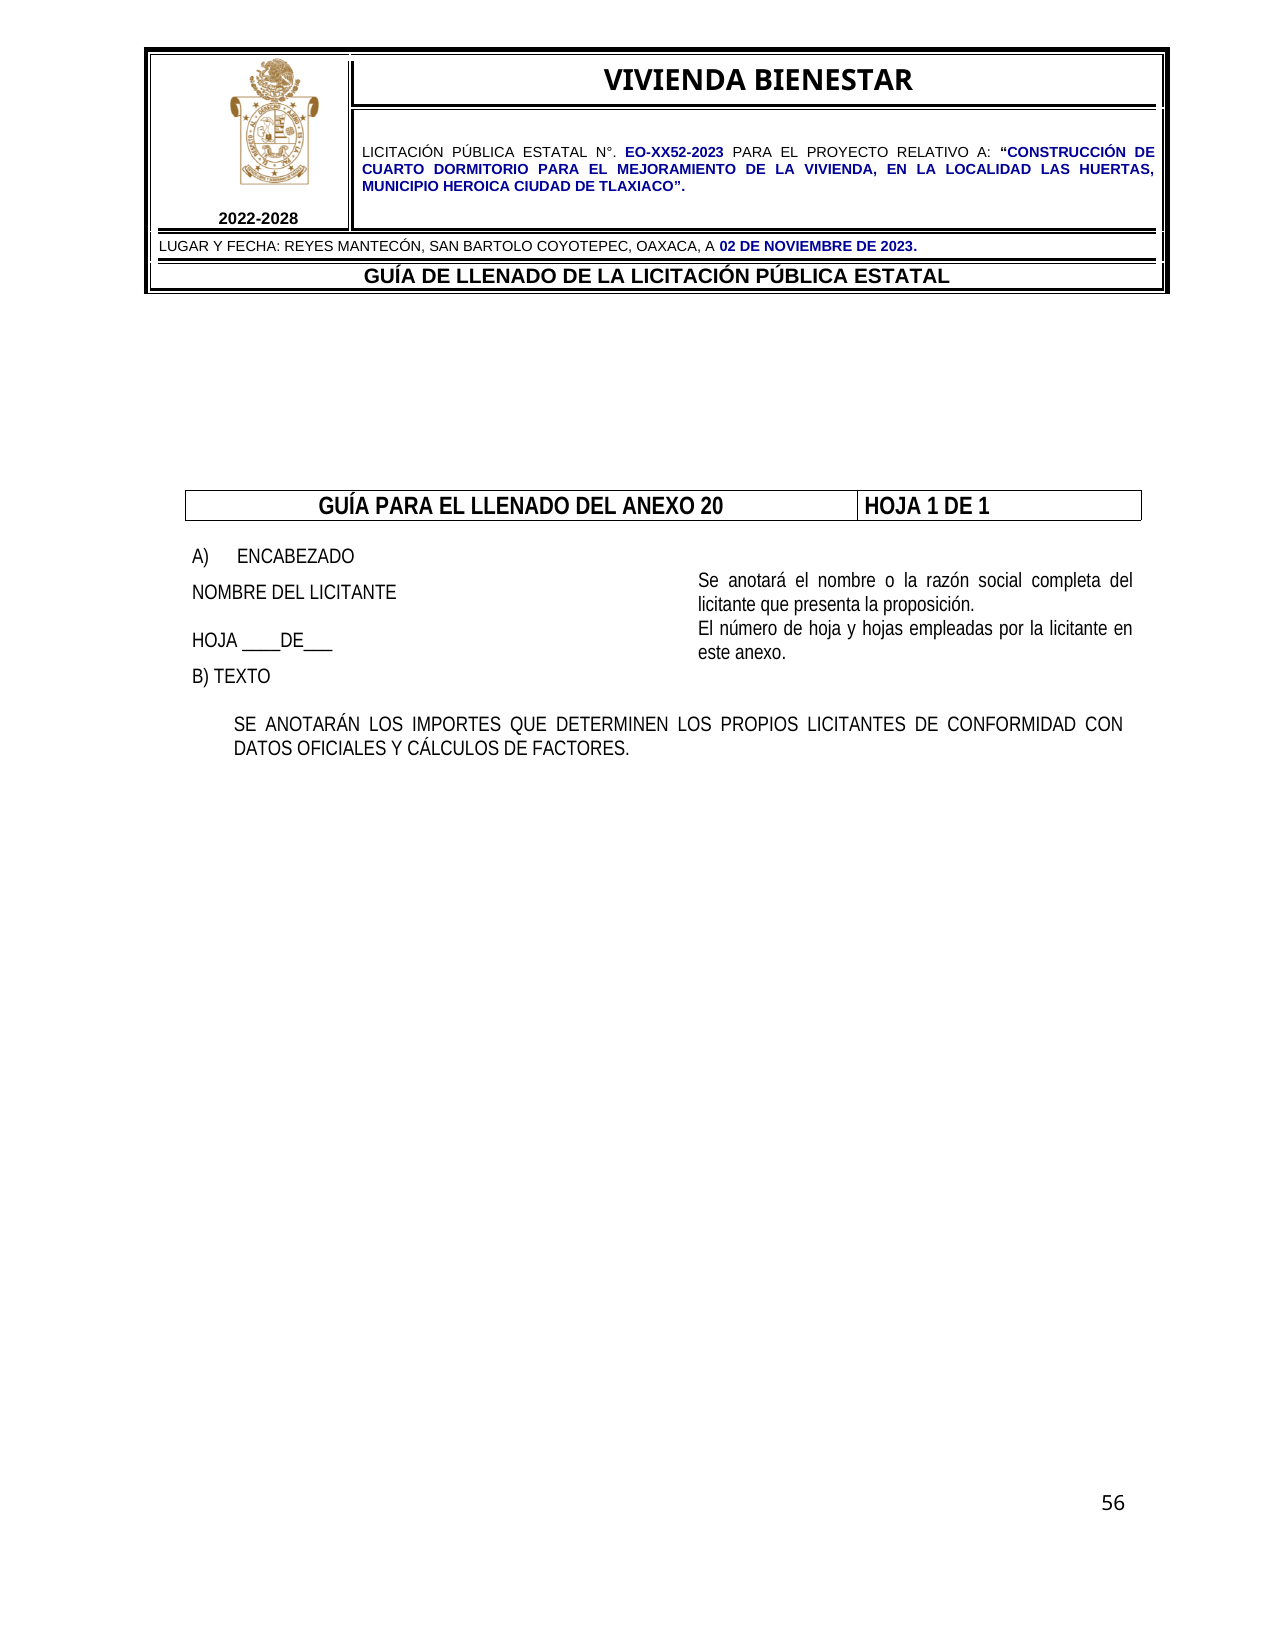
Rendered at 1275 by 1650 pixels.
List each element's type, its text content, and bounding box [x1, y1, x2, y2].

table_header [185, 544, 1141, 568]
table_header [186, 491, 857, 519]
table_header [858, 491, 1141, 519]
picture [225, 55, 322, 183]
text SE ANOTARÁN LOS IMPORTES QUE DETERMINEN LOS PROPIOS LICITANTES DE CONFORMIDAD CON DATOS OFICIALES Y CÁLCULOS DE FACTORES. [233, 712, 1125, 760]
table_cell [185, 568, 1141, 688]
